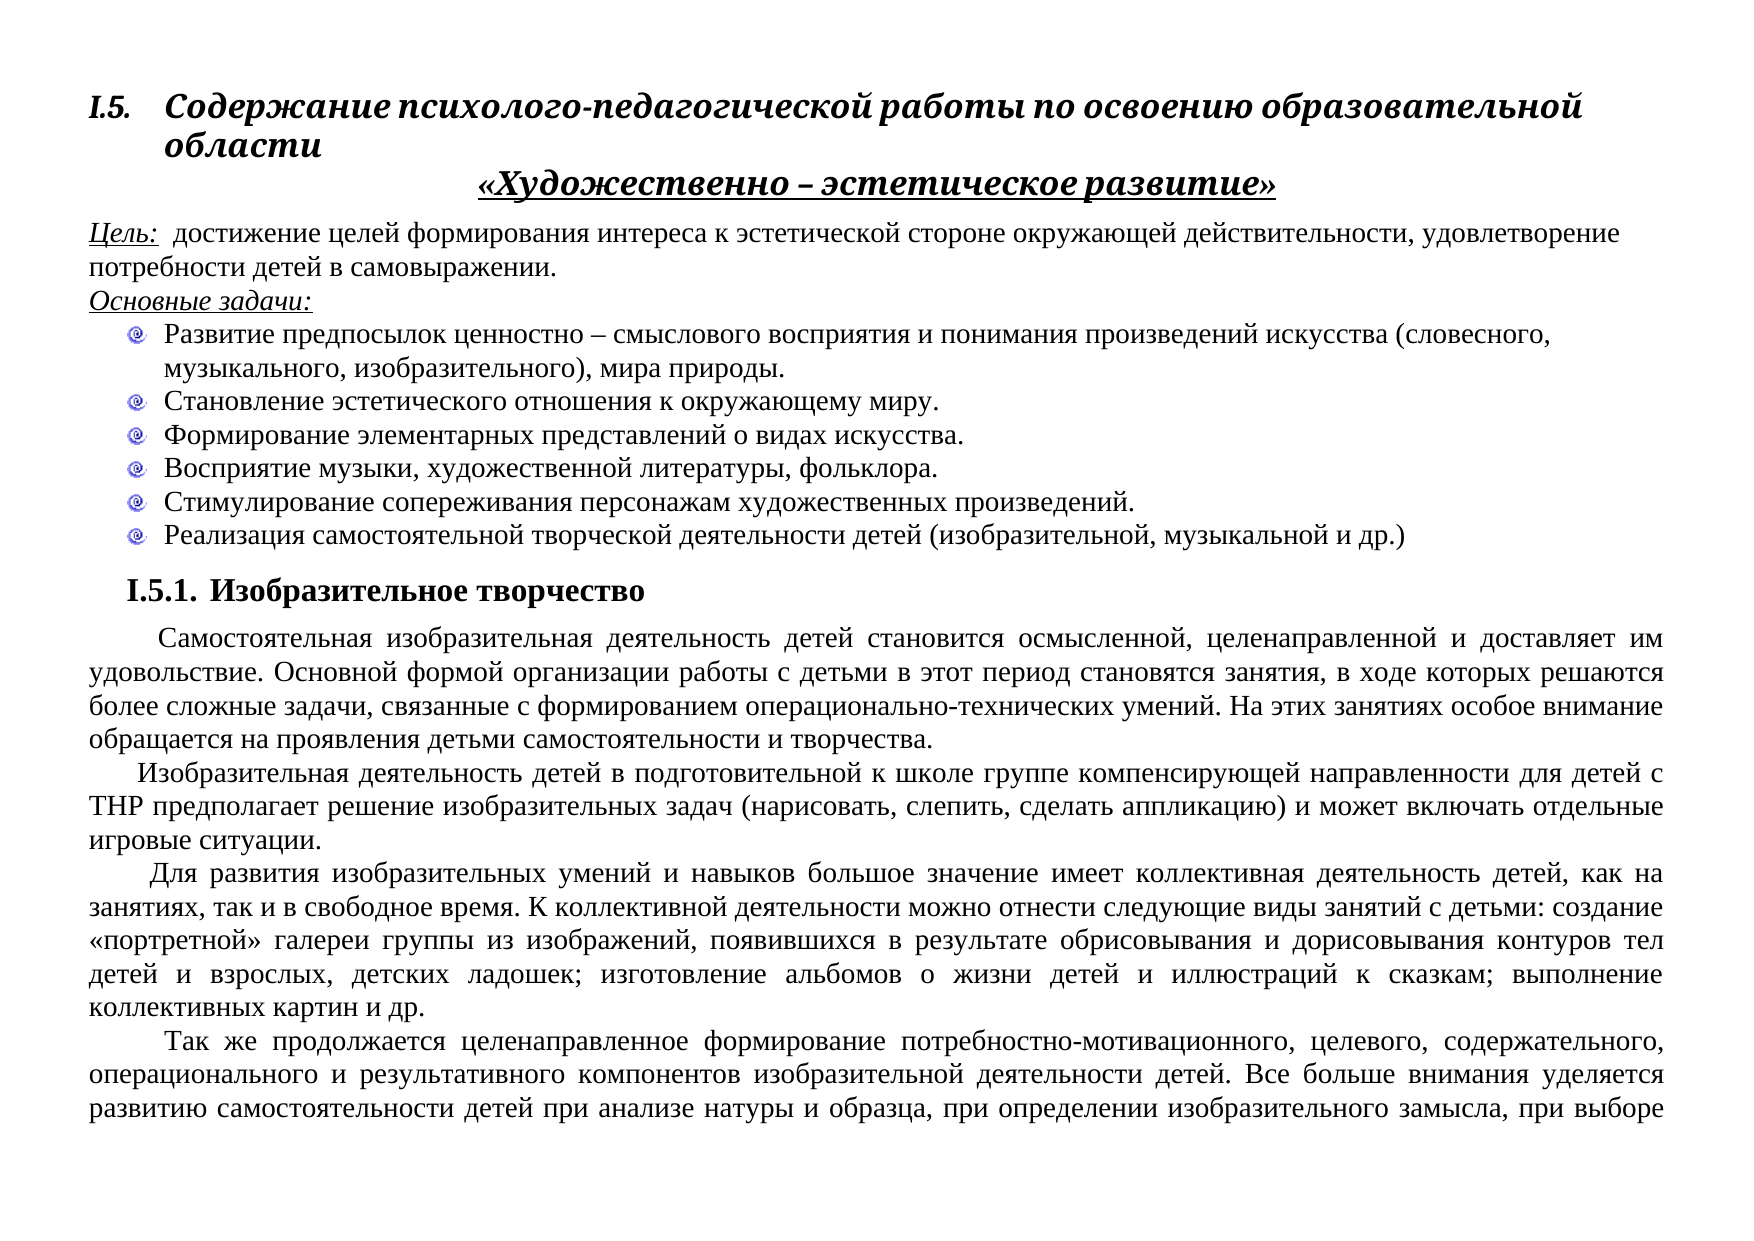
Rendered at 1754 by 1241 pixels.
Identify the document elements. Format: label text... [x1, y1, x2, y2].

list Становление эстетического отношения к окружающему миру. [126, 383, 1665, 417]
list Развитие предпосылок ценностно – смыслового восприятия и понимания произведений искусства (словесного, музыкального, изобразительного), мира природы. [126, 316, 1665, 383]
text Цель: достижение целей формирования интереса к эстетической стороне окружающей действительности, удовлетворение потребности детей в самовыражении. [89, 216, 1665, 283]
list Реализация самостоятельной творческой деятельности детей (изобразительной, музыкальной и др.) [126, 517, 1665, 551]
picture [127, 326, 147, 344]
text Для развития изобразительных умений и навыков большое значение имеет коллективная деятельность детей, как на занятиях, так и в свободное время. К коллективной деятельности можно отнести следующие виды занятий с детьми: создание «портретной» галереи группы из изображений, появившихся в результате обрисовывания и дорисовывания контуров тел детей и взрослых, детских ладошек; изготовление альбомов о жизни детей и иллюстраций к сказкам; выполнение коллективных картин и др. [89, 855, 1665, 1023]
picture [127, 528, 147, 545]
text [89, 1023, 1665, 1124]
text «Художественно – эстетическое развитие» [89, 165, 1665, 204]
list Изобразительное творчество [126, 570, 1665, 608]
picture [127, 427, 147, 445]
picture [127, 494, 147, 512]
text Самостоятельная изобразительная деятельность детей становится осмысленной, целенаправленной и доставляет им удовольствие. Основной формой организации работы с детьми в этот период становятся занятия, в ходе которых решаются более сложные задачи, связанные с формированием операционально-технических умений. На этих занятиях особое внимание обращается на проявления детьми самостоятельности и творчества. [89, 621, 1665, 755]
text Основные задачи: [89, 283, 1665, 316]
picture [127, 394, 147, 411]
list Стимулирование сопереживания персонажам художественных произведений. [126, 484, 1665, 517]
text Изобразительная деятельность детей в подготовительной к школе группе компенсирующей направленности для детей с ТНР предполагает решение изобразительных задач (нарисовать, слепить, сделать аппликацию) и может включать отдельные игровые ситуации. [89, 755, 1665, 855]
list Содержание психолого-педагогической работы по освоению образовательной области [89, 89, 1665, 165]
list Формирование элементарных представлений о видах искусства. [126, 417, 1665, 450]
picture [127, 461, 147, 478]
list Восприятие музыки, художественной литературы, фольклора. [126, 450, 1665, 484]
